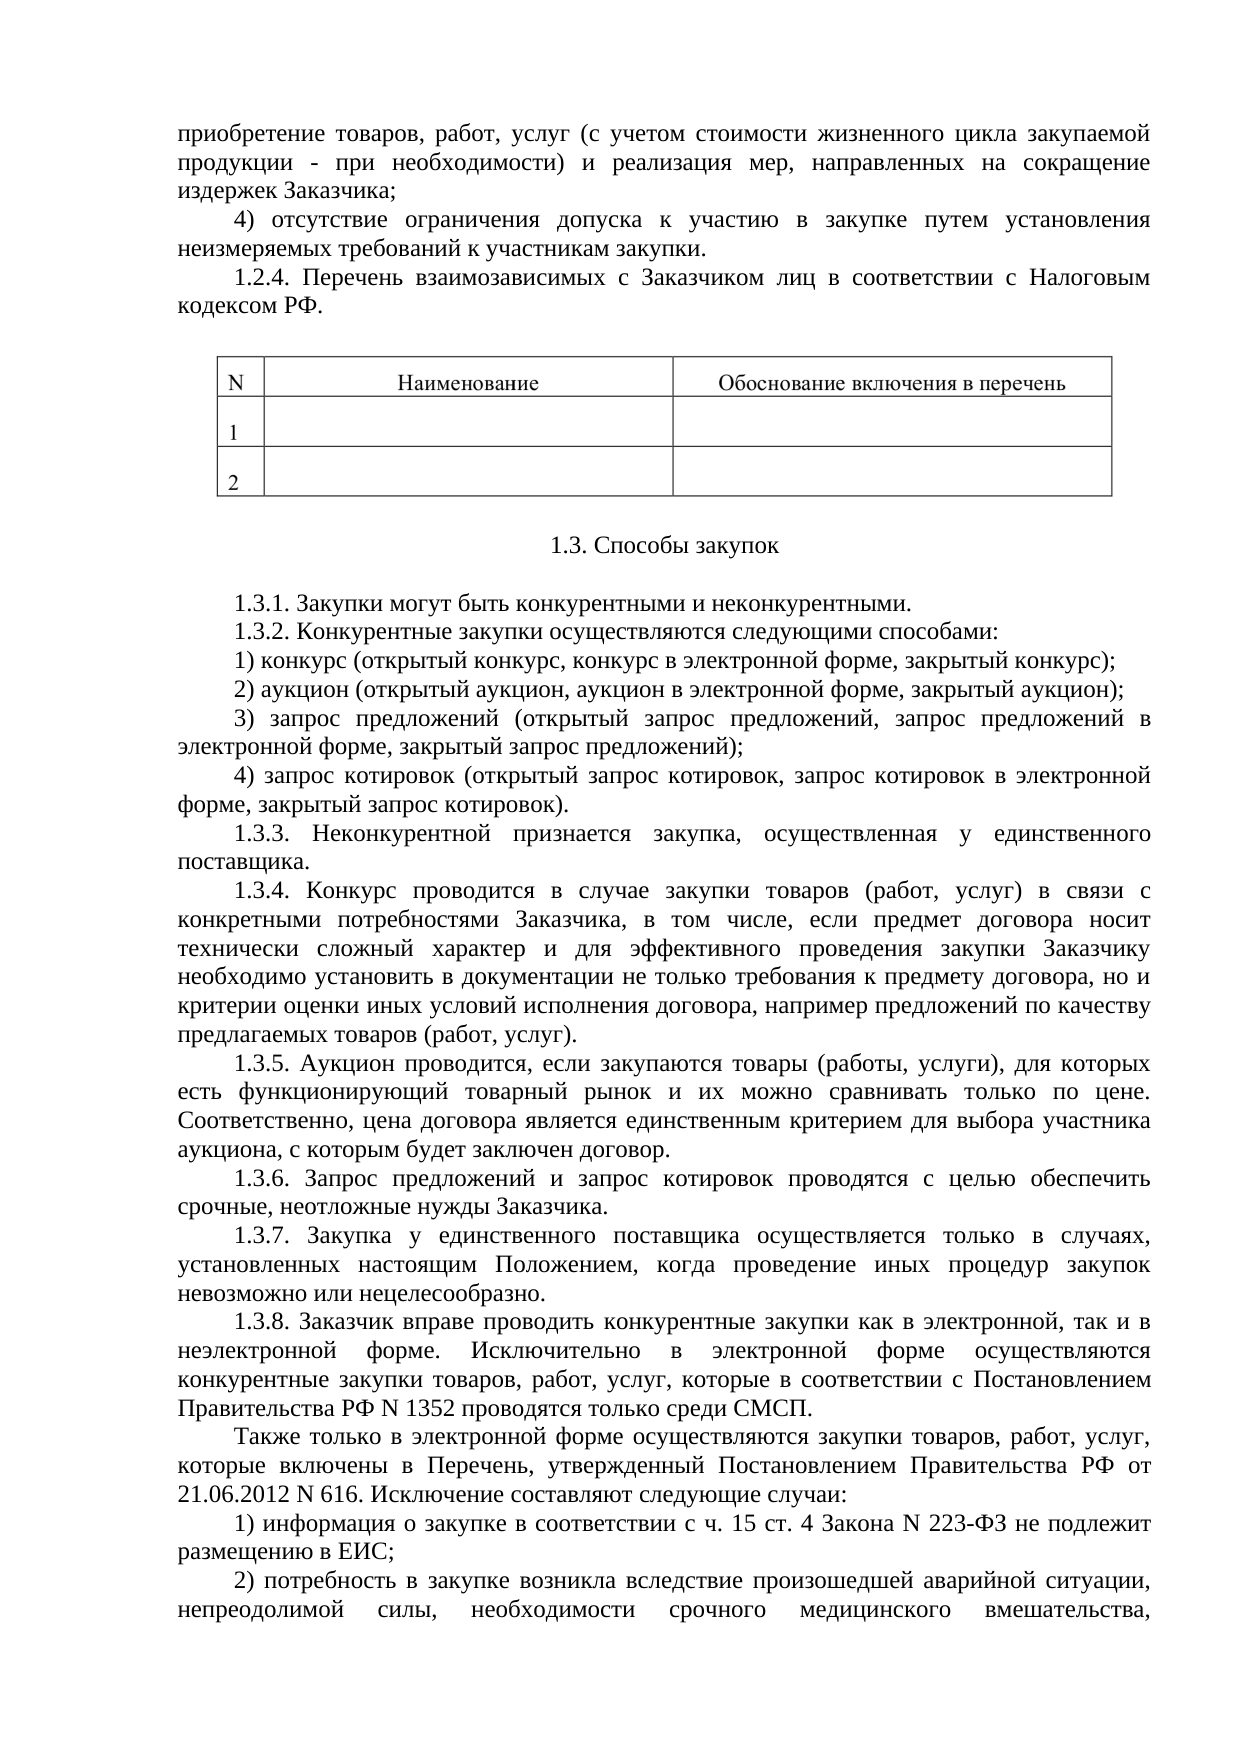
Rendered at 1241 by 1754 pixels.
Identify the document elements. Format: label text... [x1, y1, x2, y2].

text 1.3.2. Конкурентные закупки осуществляются следующими способами: [177, 616, 1152, 645]
text 4) отсутствие ограничения допуска к участию в закупке путем установления неизмеряемых требований к участникам закупки. [177, 204, 1152, 262]
text 1.3.3. Неконкурентной признается закупка, осуществленная у единственного поставщика. [177, 818, 1152, 875]
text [177, 118, 1152, 204]
text 1.3. Способы закупок [177, 530, 1152, 559]
text 1.3.1. Закупки могут быть конкурентными и неконкурентными. [177, 588, 1152, 616]
text 1.3.6. Запрос предложений и запрос котировок проводятся с целью обеспечить срочные, неотложные нужды Заказчика. [177, 1163, 1152, 1220]
text 1.2.4. Перечень взаимозависимых с Заказчиком лиц в соответствии с Налоговым кодексом РФ. [177, 262, 1152, 319]
text 2) аукцион (открытый аукцион, аукцион в электронной форме, закрытый аукцион); [177, 674, 1152, 703]
text 4) запрос котировок (открытый запрос котировок, запрос котировок в электронной форме, закрытый запрос котировок). [177, 760, 1152, 818]
text 1.3.8. Заказчик вправе проводить конкурентные закупки как в электронной, так и в неэлектронной форме. Исключительно в электронной форме осуществляются конкурентные закупки товаров, работ, услуг, которые в соответствии с Постановлением Правительства РФ N 1352 проводятся только среди СМСП. [177, 1306, 1152, 1421]
text 1.3.4. Конкурс проводится в случае закупки товаров (работ, услуг) в связи с конкретными потребностями Заказчика, в том числе, если предмет договора носит технически сложный характер и для эффективного проведения закупки Заказчику необходимо установить в документации не только требования к предмету договора, но и критерии оценки иных условий исполнения договора, например предложений по качеству предлагаемых товаров (работ, услуг). [177, 875, 1152, 1048]
picture [210, 348, 1119, 502]
text 1) конкурс (открытый конкурс, конкурс в электронной форме, закрытый конкурс); [177, 645, 1152, 674]
text 1.3.5. Аукцион проводится, если закупаются товары (работы, услуги), для которых есть функционирующий товарный рынок и их можно сравнивать только по цене. Соответственно, цена договора является единственным критерием для выбора участника аукциона, с которым будет заключен договор. [177, 1048, 1152, 1163]
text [177, 1565, 1152, 1623]
text 3) запрос предложений (открытый запрос предложений, запрос предложений в электронной форме, закрытый запрос предложений); [177, 703, 1152, 760]
text Также только в электронной форме осуществляются закупки товаров, работ, услуг, которые включены в Перечень, утвержденный Постановлением Правительства РФ от 21.06.2012 N 616. Исключение составляют следующие случаи: [177, 1421, 1152, 1508]
text 1) информация о закупке в соответствии с ч. 15 ст. 4 Закона N 223-ФЗ не подлежит размещению в ЕИС; [177, 1508, 1152, 1565]
text 1.3.7. Закупка у единственного поставщика осуществляется только в случаях, установленных настоящим Положением, когда проведение иных процедур закупок невозможно или нецелесообразно. [177, 1220, 1152, 1306]
